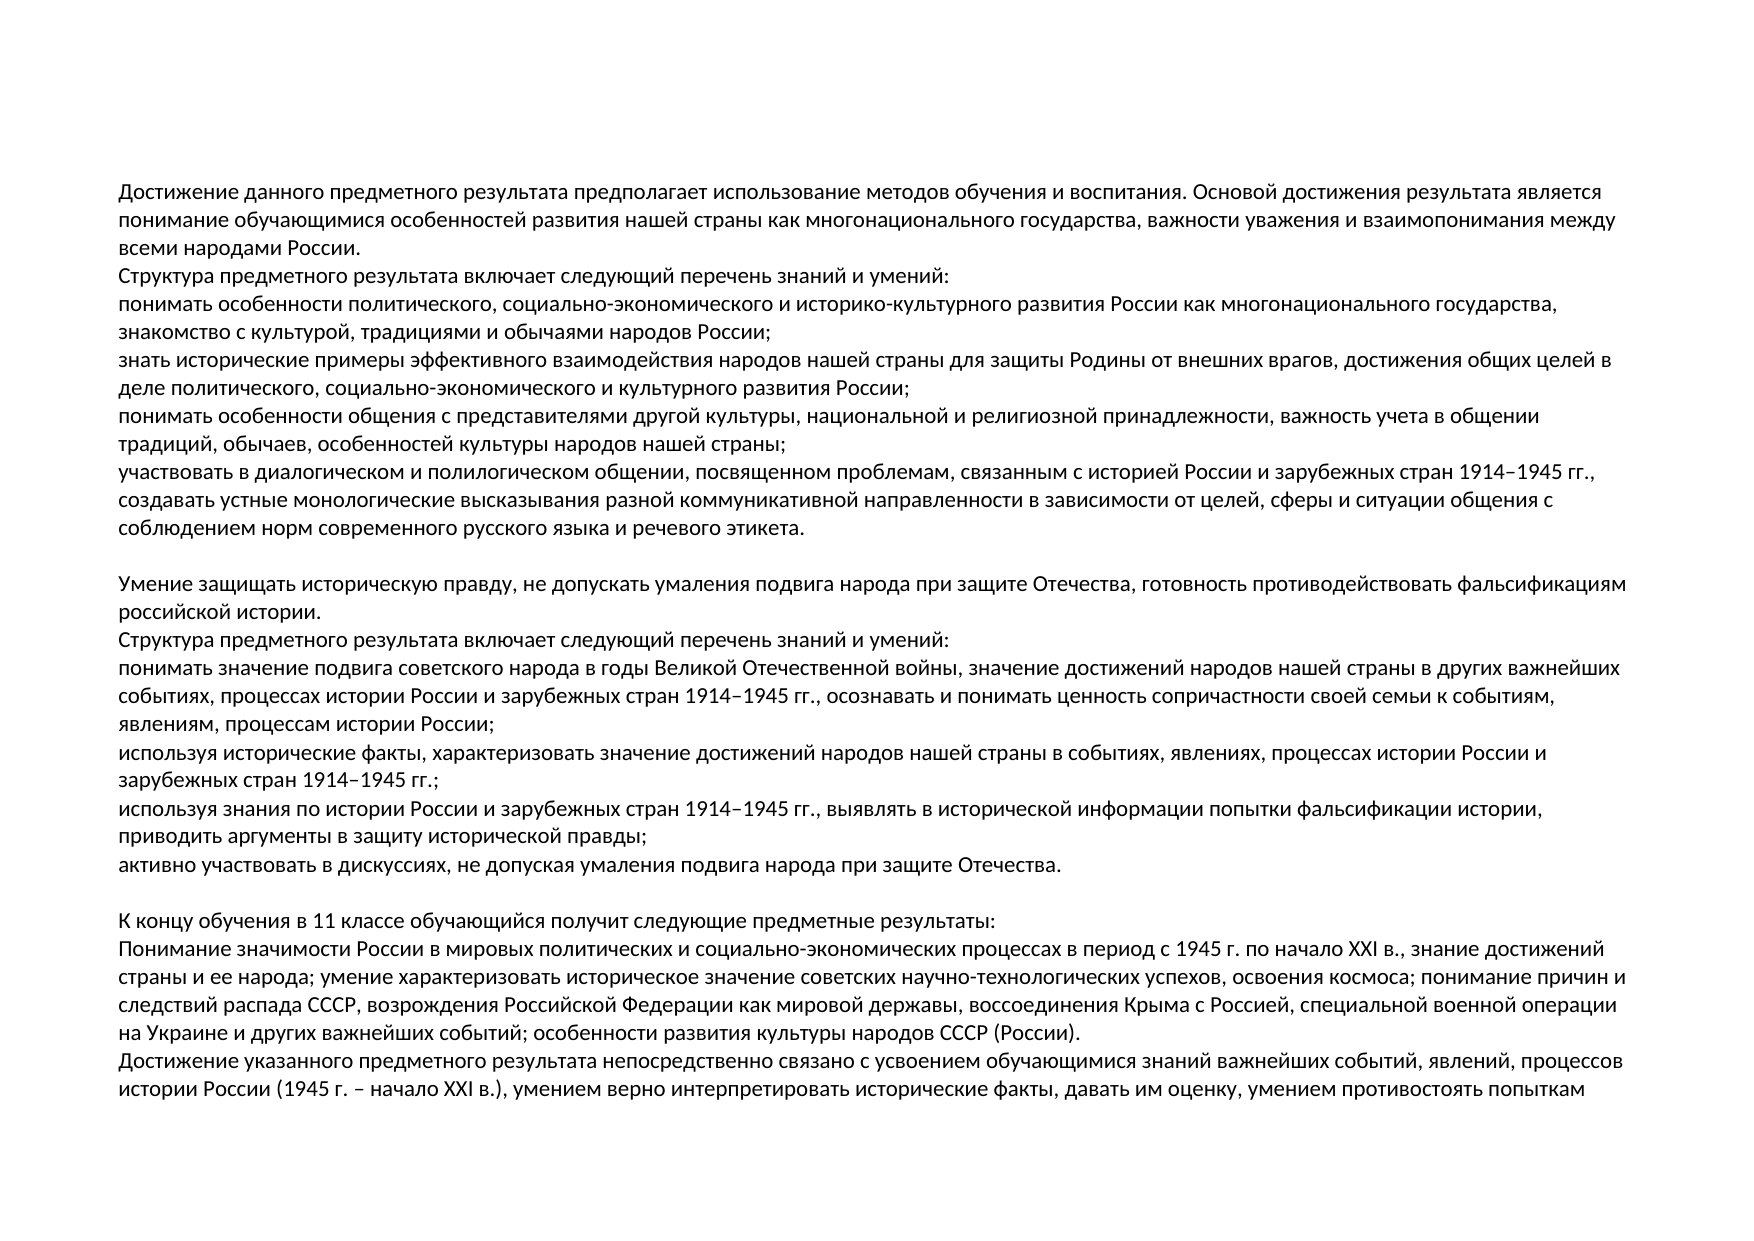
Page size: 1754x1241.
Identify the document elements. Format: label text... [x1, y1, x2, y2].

text знать исторические примеры эффективного взаимодействия народов нашей страны для защиты Родины от внешних врагов, достижения общих целей в деле политического, социально-экономического и культурного развития России; [118, 345, 1636, 401]
text К концу обучения в 11 классе обучающийся получит следующие предметные результаты: [118, 878, 1636, 934]
text используя исторические факты, характеризовать значение достижений народов нашей страны в событиях, явлениях, процессах истории России и зарубежных стран 1914–1945 гг.; [118, 738, 1636, 794]
text Понимание значимости России в мировых политических и социально-экономических процессах в период с 1945 г. по начало ХХI в., знание достижений страны и ее народа; умение характеризовать историческое значение советских научно-технологических успехов, освоения космоса; понимание причин и следствий распада СССР, возрождения Российской Федерации как мировой державы, воссоединения Крыма с Россией, специальной военной операции на Украине и других важнейших событий; особенности развития культуры народов СССР (России). [118, 934, 1636, 1046]
text Достижение данного предметного результата предполагает использование методов обучения и воспитания. Основой достижения результата является понимание обучающимися особенностей развития нашей страны как многонационального государства, важности уважения и взаимопонимания между всеми народами России. [118, 177, 1636, 261]
text понимать особенности общения с представителями другой культуры, национальной и религиозной принадлежности, важность учета в общении традиций, обычаев, особенностей культуры народов нашей страны; [118, 401, 1636, 457]
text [118, 1046, 1636, 1102]
text активно участвовать в дискуссиях, не допуская умаления подвига народа при защите Отечества. [118, 850, 1636, 878]
text Структура предметного результата включает следующий перечень знаний и умений: [118, 261, 1636, 289]
text используя знания по истории России и зарубежных стран 1914–1945 гг., выявлять в исторической информации попытки фальсификации истории, приводить аргументы в защиту исторической правды; [118, 794, 1636, 850]
text Структура предметного результата включает следующий перечень знаний и умений: [118, 626, 1636, 653]
text участвовать в диалогическом и полилогическом общении, посвященном проблемам, связанным с историей России и зарубежных стран 1914–1945 гг., создавать устные монологические высказывания разной коммуникативной направленности в зависимости от целей, сферы и ситуации общения с соблюдением норм современного русского языка и речевого этикета. [118, 457, 1636, 541]
text понимать особенности политического, социально-экономического и историко-культурного развития России как многонационального государства, знакомство с культурой, традициями и обычаями народов России; [118, 289, 1636, 345]
text Умение защищать историческую правду, не допускать умаления подвига народа при защите Отечества, готовность противодействовать фальсификациям российской истории. [118, 541, 1636, 626]
text понимать значение подвига советского народа в годы Великой Отечественной войны, значение достижений народов нашей страны в других важнейших событиях, процессах истории России и зарубежных стран 1914–1945 гг., осознавать и понимать ценность сопричастности своей семьи к событиям, явлениям, процессам истории России; [118, 653, 1636, 738]
